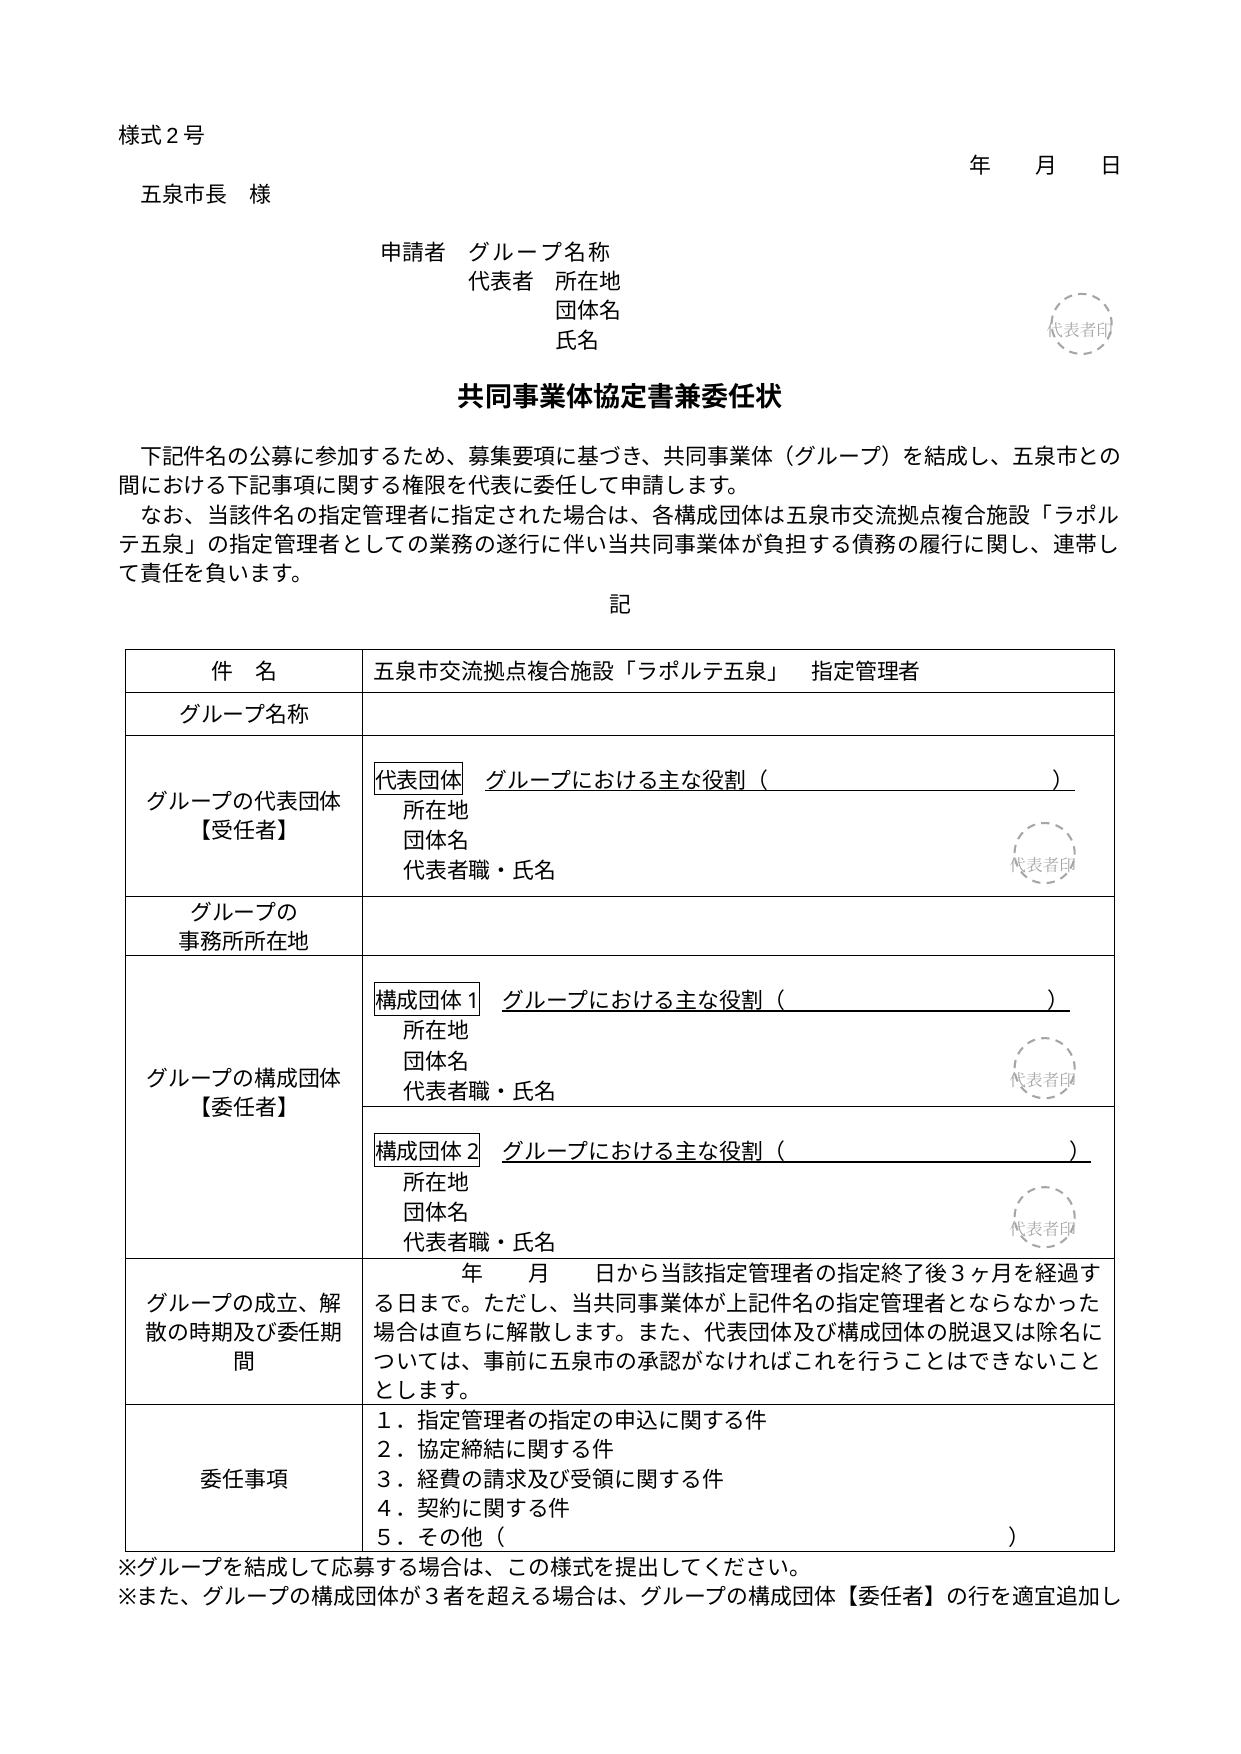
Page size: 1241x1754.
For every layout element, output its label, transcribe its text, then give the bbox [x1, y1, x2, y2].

table_cell グループの成立、解散の時期及び委任期間 [126, 1259, 362, 1404]
table_cell グループの代表団体 【受任者】 [126, 736, 362, 896]
table_cell 構成団体1 グループにおける主な役割（ ） [363, 956, 1114, 1106]
text 氏名 [556, 325, 1122, 354]
text なお、当該件名の指定管理者に指定された場合は、各構成団体は五泉市交流拠点複合施設「ラポルテ五泉」の指定管理者としての業務の遂行に伴い当共同事業体が負担する債務の履行に関し、連帯して責任を負います。 [118, 500, 1122, 587]
text 申請者 グループ名称 [381, 237, 1122, 266]
text 五泉市長 様 [118, 179, 1122, 208]
text 下記件名の公募に参加するため、募集要項に基づき、共同事業体（グループ）を結成し、五泉市との間における下記事項に関する権限を代表に委任して申請します。 [118, 441, 1122, 500]
table_cell 代表団体 グループにおける主な役割（ ） [363, 736, 1114, 896]
table_cell 年 月 日から当該指定管理者の指定終了後３ヶ月を経過する日まで。ただし、当共同事業体が上記件名の指定管理者とならなかった場合は直ちに解散します。また、代表団体及び構成団体の脱退又は除名については、事前に五泉市の承認がなければこれを行うことはできないこととします。 [363, 1259, 1114, 1404]
text 年 月 日 [118, 150, 1122, 179]
table_cell [363, 693, 1114, 734]
table_cell グループ名称 [126, 693, 362, 734]
text ※グループを結成して応募する場合は、この様式を提出してください。 [118, 1552, 1122, 1581]
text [118, 1581, 1122, 1611]
table_cell グループの 事務所所在地 [126, 897, 362, 955]
text 代表者 所在地 [468, 266, 1122, 296]
table_cell １．指定管理者の指定の申込に関する件 ２．協定締結に関する件 ３．経費の請求及び受領に関する件 ４．契約に関する件 ５．その他（ ） [363, 1405, 1114, 1551]
table_cell [363, 897, 1114, 955]
table_cell 構成団体2 グループにおける主な役割（ ） [363, 1107, 1114, 1257]
subtitle 記 [118, 587, 1122, 619]
table_cell 委任事項 [126, 1405, 362, 1551]
table_header 件 名 [126, 650, 362, 692]
text 共同事業体協定書兼委任状 [118, 383, 1122, 412]
text 様式2号 [118, 118, 1122, 150]
text 団体名 [556, 296, 1122, 325]
table_header 五泉市交流拠点複合施設「ラポルテ五泉」 指定管理者 [363, 650, 1114, 692]
table_cell グループの構成団体 【委任者】 [126, 956, 362, 1257]
